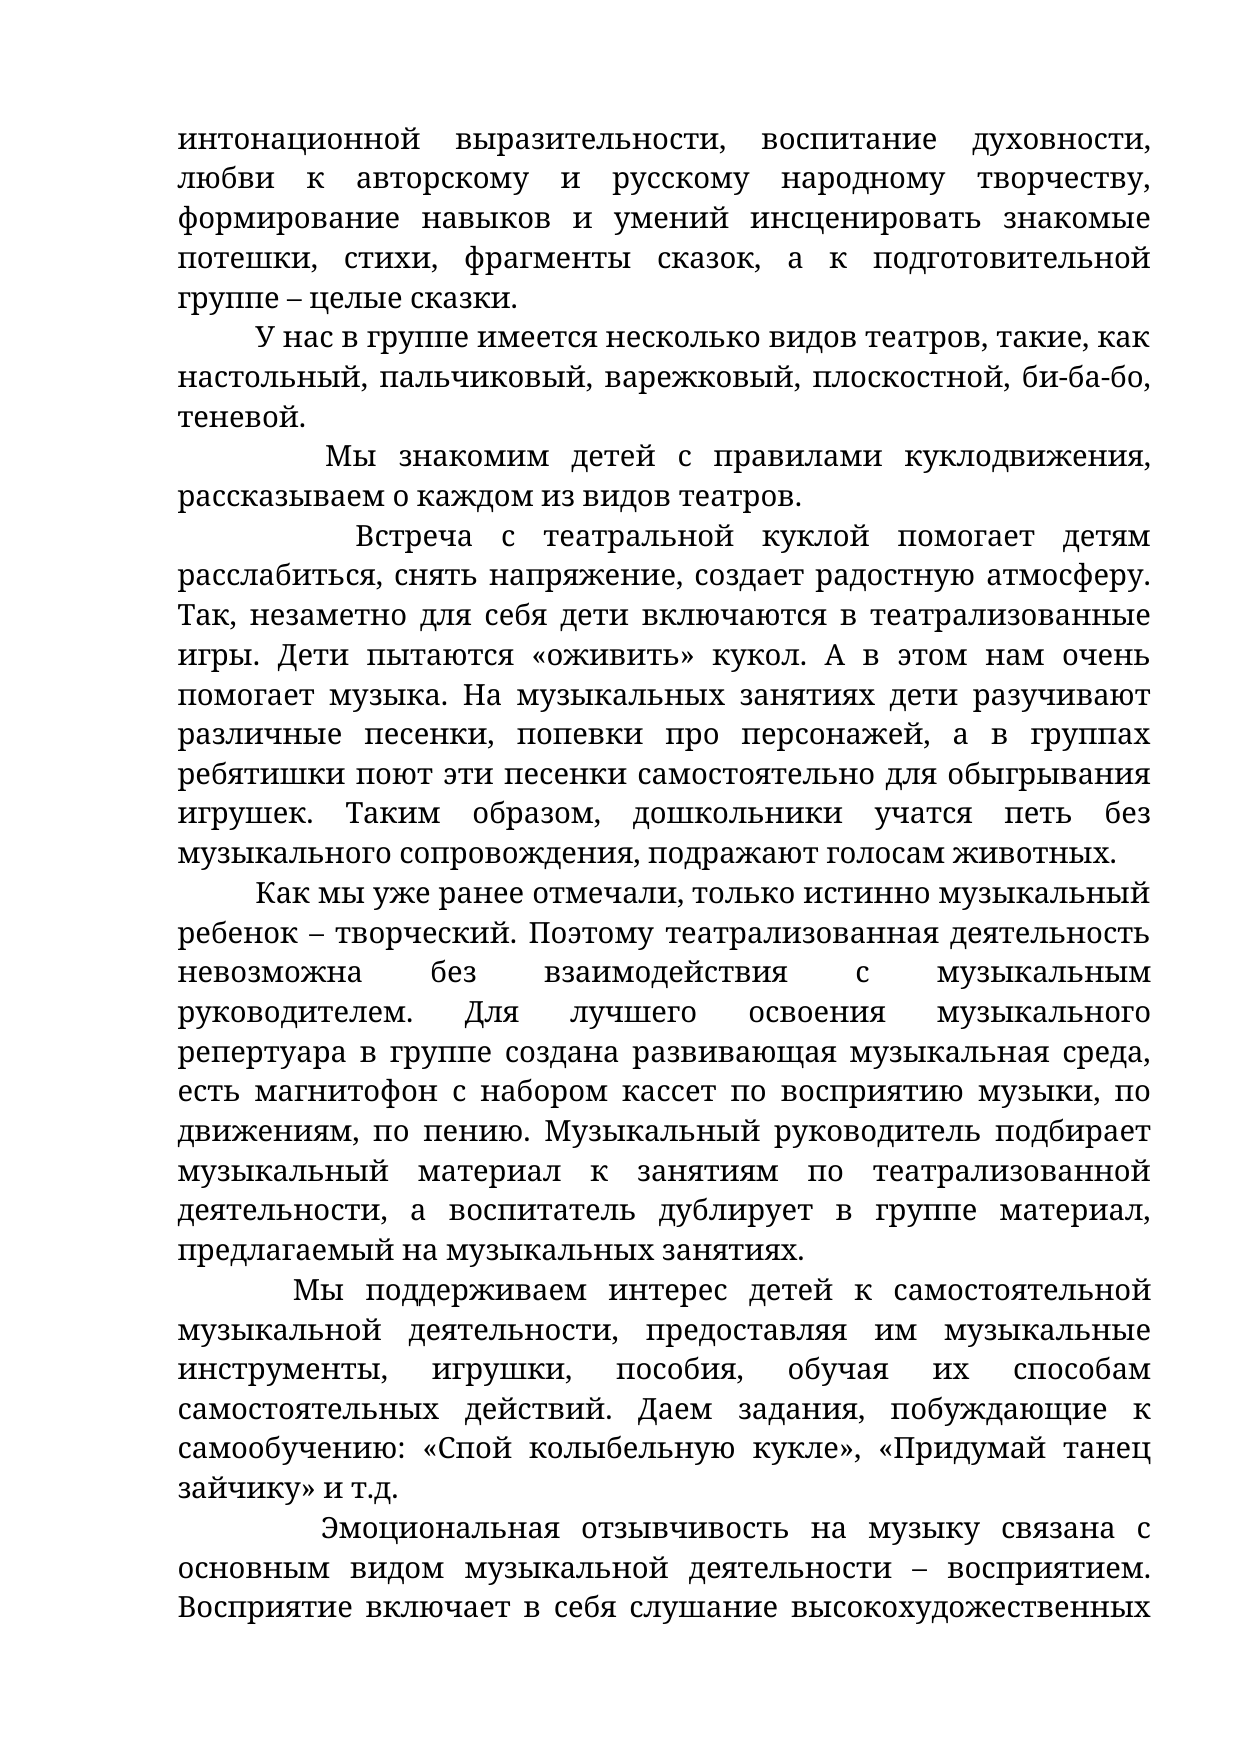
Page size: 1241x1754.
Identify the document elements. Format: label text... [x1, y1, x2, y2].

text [177, 1507, 1152, 1626]
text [177, 118, 1152, 317]
text Мы поддерживаем интерес детей к самостоятельной музыкальной деятельности, предоставляя им музыкальные инструменты, игрушки, пособия, обучая их способам самостоятельных действий. Даем задания, побуждающие к самообучению: «Спой колыбельную кукле», «Придумай танец зайчику» и т.д. [177, 1269, 1152, 1507]
text Мы знакомим детей с правилами куклодвижения, рассказываем о каждом из видов театров. [177, 436, 1152, 515]
text У нас в группе имеется несколько видов театров, такие, как настольный, пальчиковый, варежковый, плоскостной, би-ба-бо, теневой. [177, 317, 1152, 436]
text Как мы уже ранее отмечали, только истинно музыкальный ребенок – творческий. Поэтому театрализованная деятельность невозможна без взаимодействия с музыкальным руководителем. Для лучшего освоения музыкального репертуара в группе создана развивающая музыкальная среда, есть магнитофон с набором кассет по восприятию музыки, по движениям, по пению. Музыкальный руководитель подбирает музыкальный материал к занятиям по театрализованной деятельности, а воспитатель дублирует в группе материал, предлагаемый на музыкальных занятиях. [177, 872, 1152, 1269]
text Встреча с театральной куклой помогает детям расслабиться, снять напряжение, создает радостную атмосферу. Так, незаметно для себя дети включаются в театрализованные игры. Дети пытаются «оживить» кукол. А в этом нам очень помогает музыка. На музыкальных занятиях дети разучивают различные песенки, попевки про персонажей, а в группах ребятишки поют эти песенки самостоятельно для обыгрывания игрушек. Таким образом, дошкольники учатся петь без музыкального сопровождения, подражают голосам животных. [177, 515, 1152, 872]
